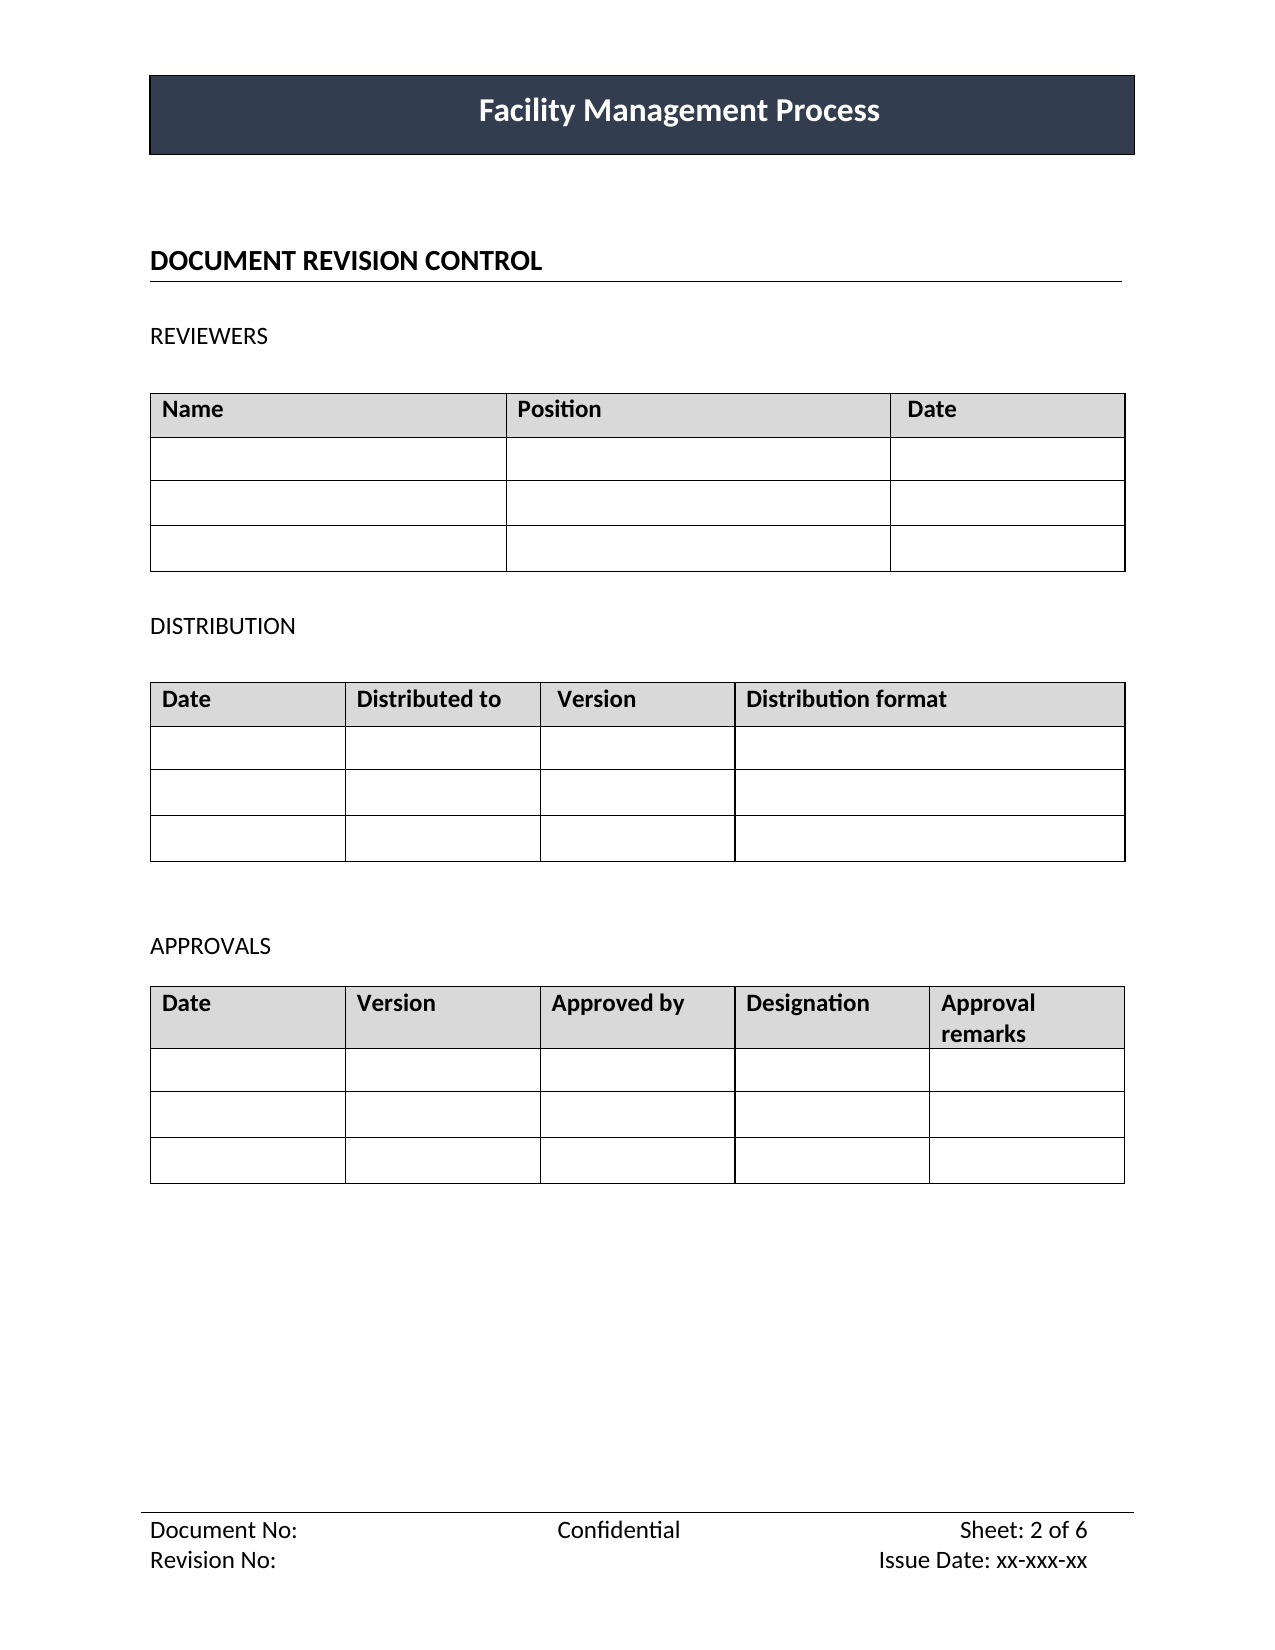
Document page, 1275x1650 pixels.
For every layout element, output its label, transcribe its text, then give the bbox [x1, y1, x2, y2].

table_cell [891, 526, 1124, 571]
table_cell [346, 770, 540, 815]
table_cell [151, 1049, 345, 1091]
table_cell [541, 1049, 734, 1091]
table_header Name [151, 394, 506, 437]
table_cell [736, 770, 1124, 815]
table_cell [346, 727, 540, 769]
table_cell [507, 438, 890, 479]
table_cell [507, 526, 890, 571]
table_header Distribution format [736, 683, 1124, 726]
table_cell [151, 727, 345, 769]
table_cell [541, 770, 734, 815]
table_cell [151, 1092, 345, 1137]
table_cell [346, 1138, 540, 1183]
table_cell [891, 438, 1124, 479]
table_cell [891, 481, 1124, 525]
text DOCUMENT REVISION CONTROL [150, 242, 1125, 277]
text APPROVALS [150, 930, 1125, 961]
table_header Date [151, 987, 345, 1048]
table_cell [541, 727, 734, 769]
table_cell [930, 1092, 1124, 1137]
table_header Date [891, 394, 1124, 437]
table_header Designation [736, 987, 929, 1048]
table_cell [736, 1138, 929, 1183]
table_header Version [541, 683, 734, 726]
table_cell [151, 770, 345, 815]
table_cell [736, 816, 1124, 861]
table_cell [151, 438, 506, 479]
table_cell [151, 816, 345, 861]
table_cell [541, 816, 734, 861]
table_cell [346, 816, 540, 861]
table_header Distributed to [346, 683, 540, 726]
table_cell [930, 1049, 1124, 1091]
table_cell [151, 481, 506, 525]
text REVIEWERS [150, 320, 1125, 351]
table_cell [541, 1138, 734, 1183]
table_header Position [507, 394, 890, 437]
table_cell [346, 1049, 540, 1091]
table_cell [346, 1092, 540, 1137]
table_cell [736, 1049, 929, 1091]
table_cell [541, 1092, 734, 1137]
table_header Approval remarks [930, 987, 1124, 1048]
text DISTRIBUTION [150, 610, 1125, 640]
table_cell [151, 526, 506, 571]
table_cell [736, 1092, 929, 1137]
table_cell [736, 727, 1124, 769]
table_cell [151, 1138, 345, 1183]
table_header Date [151, 683, 345, 726]
table_header Approved by [541, 987, 734, 1048]
table_cell [930, 1138, 1124, 1183]
table_header Version [346, 987, 540, 1048]
table_cell [507, 481, 890, 525]
